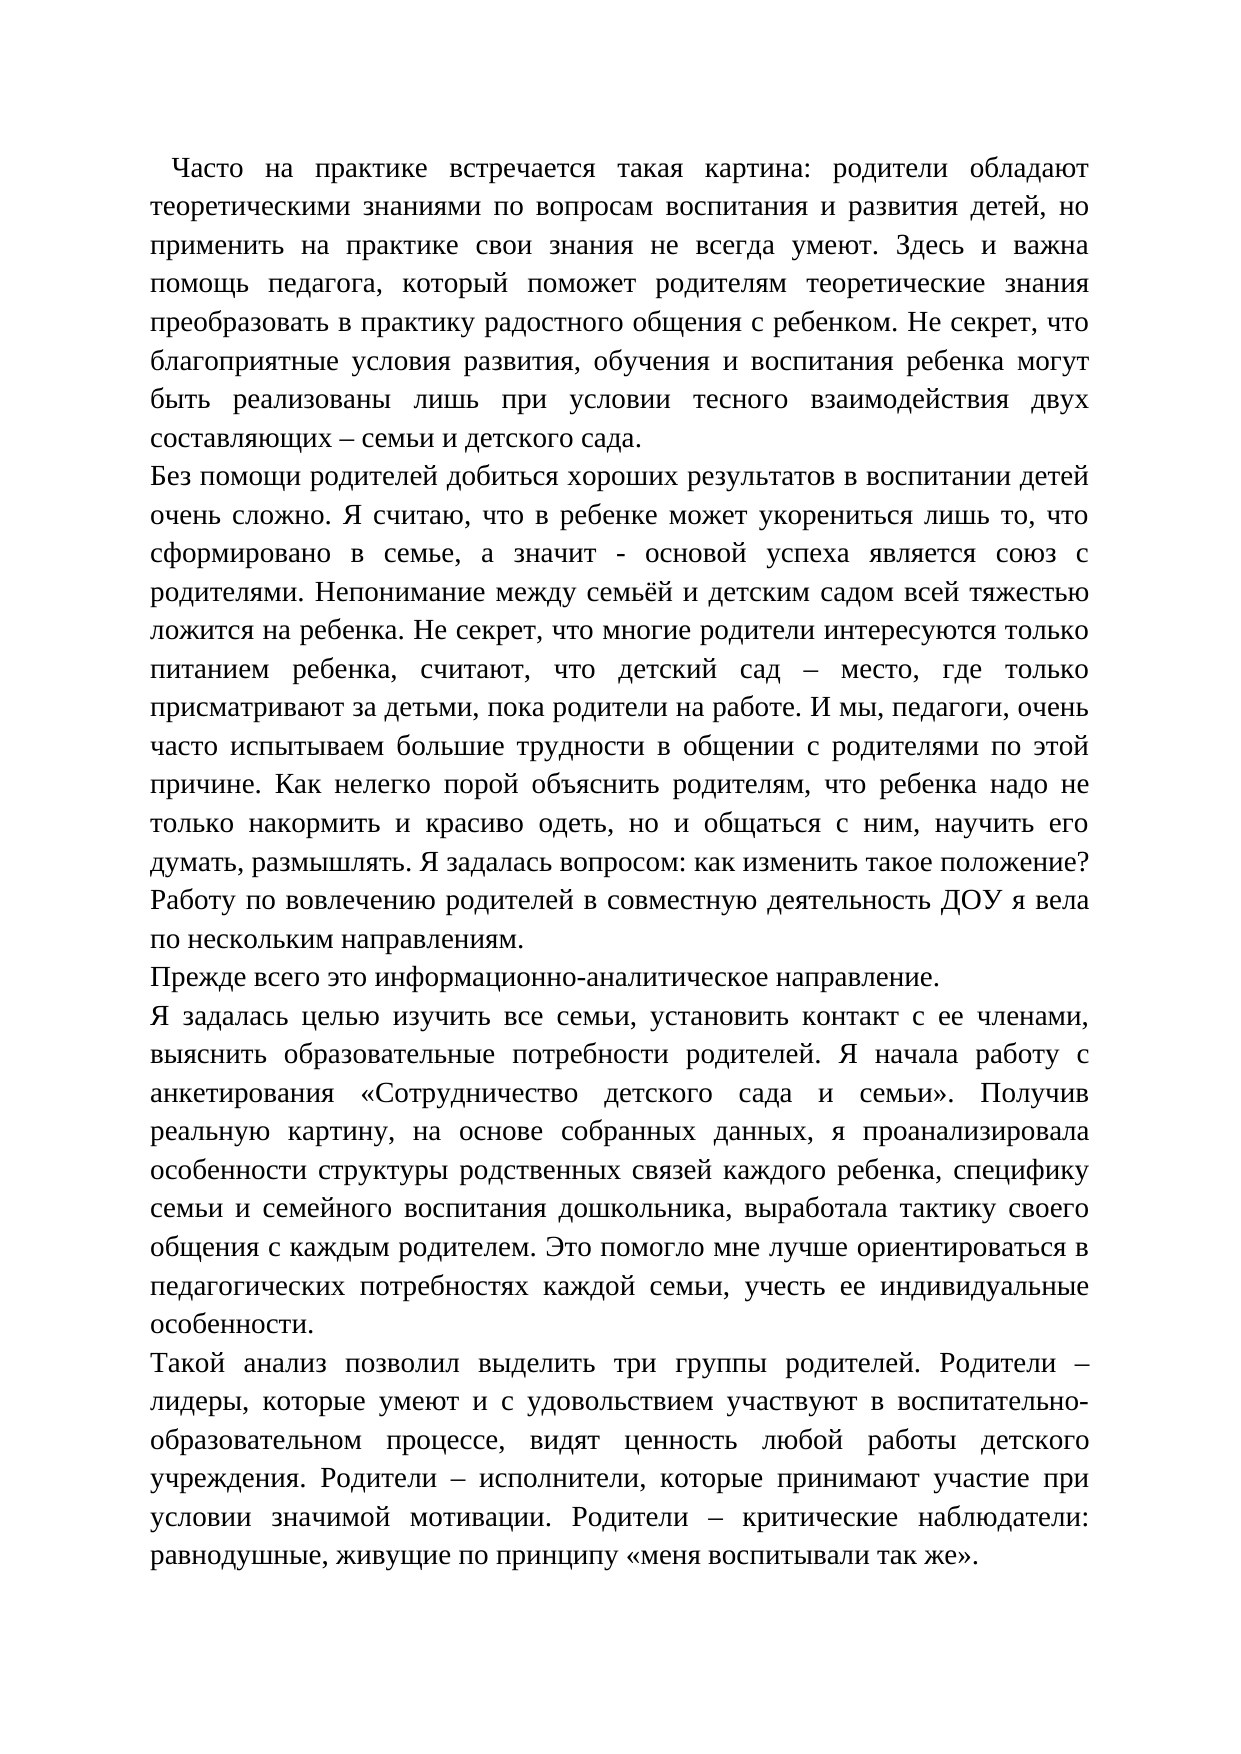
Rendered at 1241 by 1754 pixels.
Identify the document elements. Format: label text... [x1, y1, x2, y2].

text Такой анализ позволил выделить три группы родителей. Родители – лидеры, которые умеют и с удовольствием участвуют в воспитательно-образовательном процессе, видят ценность любой работы детского учреждения. Родители – исполнители, которые принимают участие при условии значимой мотивации. Родители – критические наблюдатели: равнодушные, живущие по принципу «меня воспитывали так же». [150, 1345, 1090, 1571]
text Работу по вовлечению родителей в совместную деятельность ДОУ я вела по нескольким направлениям. [150, 882, 1090, 954]
text Прежде всего это информационно-аналитическое направление. [150, 959, 1090, 993]
text Я задалась целью изучить все семьи, установить контакт с ее членами, выяснить образовательные потребности родителей. Я начала работу с анкетирования «Сотрудничество детского сада и семьи». Получив реальную картину, на основе собранных данных, я проанализировала особенности структуры родственных связей каждого ребенка, специфику семьи и семейного воспитания дошкольника, выработала тактику своего общения с каждым родителем. Это помогло мне лучше ориентироваться в педагогических потребностях каждой семьи, учесть ее индивидуальные особенности. [150, 998, 1090, 1340]
text Часто на практике встречается такая картина: родители обладают теоретическими знаниями по вопросам воспитания и развития детей, но применить на практике свои знания не всегда умеют. Здесь и важна помощь педагога, который поможет родителям теоретические знания преобразовать в практику радостного общения с ребенком. Не секрет, что благоприятные условия развития, обучения и воспитания ребенка могут быть реализованы лишь при условии тесного взаимодействия двух составляющих – семьи и детского сада. [150, 150, 1090, 453]
text Без помощи родителей добиться хороших результатов в воспитании детей очень сложно. Я считаю, что в ребенке может укорениться лишь то, что сформировано в семье, а значит - основой успеха является союз с родителями. Непонимание между семьёй и детским садом всей тяжестью ложится на ребенка. Не секрет, что многие родители интересуются только питанием ребенка, считают, что детский сад – место, где только присматривают за детьми, пока родители на работе. И мы, педагоги, очень часто испытываем большие трудности в общении с родителями по этой причине. Как нелегко порой объяснить родителям, что ребенка надо не только накормить и красиво одеть, но и общаться с ним, научить его думать, размышлять. Я задалась вопросом: как изменить такое положение? [150, 458, 1090, 877]
